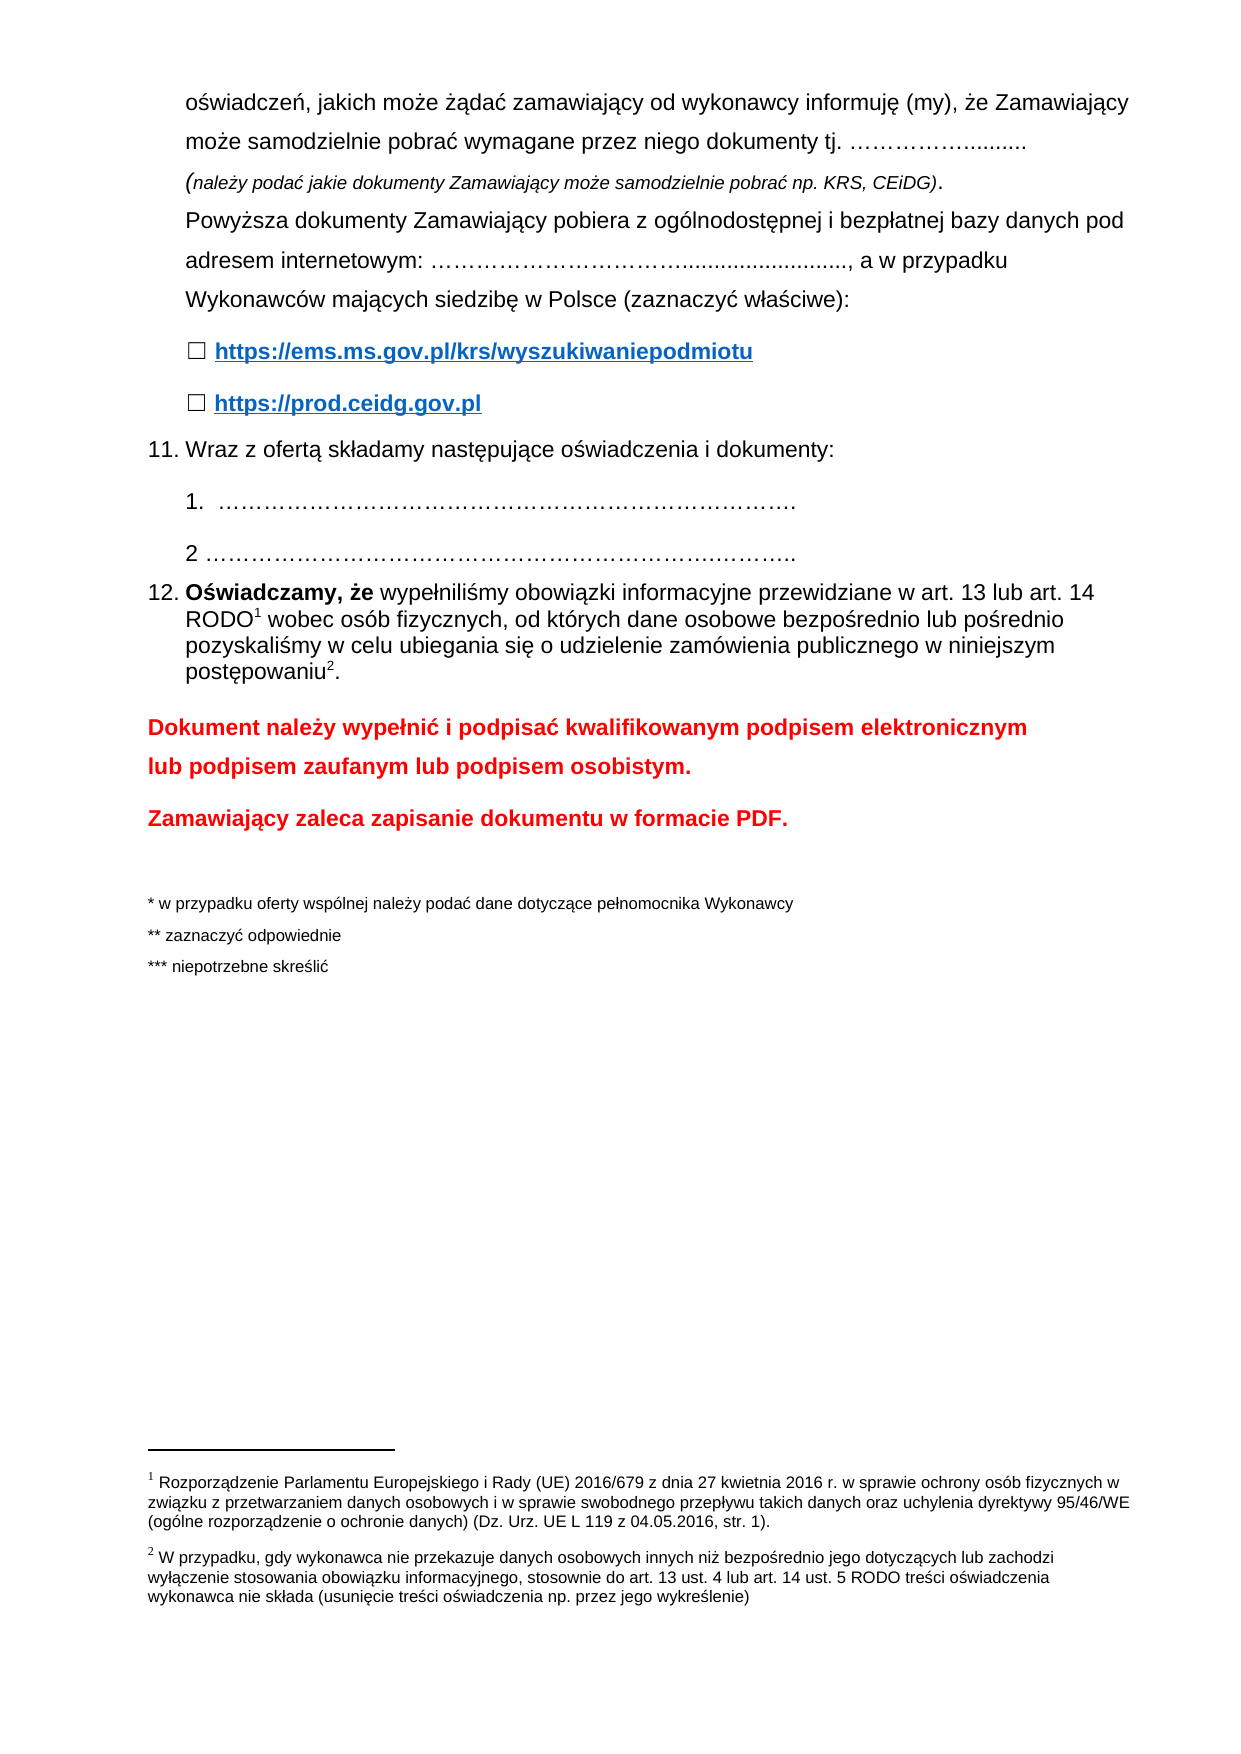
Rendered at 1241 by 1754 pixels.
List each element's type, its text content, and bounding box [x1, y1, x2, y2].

subtitle (należy podać jakie dokumenty Zamawiający może samodzielnie pobrać np. KRS, CEiDG). [185, 168, 1134, 194]
text * w przypadku oferty wspólnej należy podać dane dotyczące pełnomocnika Wykonawcy [148, 894, 1134, 913]
text 1. …………………………………………………………………. [185, 488, 1134, 514]
text ☐ https://ems.ms.gov.pl/krs/wyszukiwaniepodmiotu [185, 338, 1134, 364]
subtitle Wraz z ofertą składamy następujące oświadczenia i dokumenty: [148, 436, 1134, 462]
text ** zaznaczyć odpowiednie [148, 925, 1134, 944]
text *** niepotrzebne skreślić [148, 957, 1134, 976]
text Dokument należy wypełnić i podpisać kwalifikowanym podpisem elektronicznym lub podpisem zaufanym lub podpisem osobistym. [148, 714, 1134, 779]
text ☐ https://prod.ceidg.gov.pl [185, 390, 1134, 416]
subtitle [148, 89, 1134, 154]
subtitle Powyższa dokumenty Zamawiający pobiera z ogólnodostępnej i bezpłatnej bazy danych pod adresem internetowym: …………………………….........................., a w przypadku Wykonawców mających siedzibę w Polsce (zaznaczyć właściwe): [185, 207, 1134, 312]
subtitle Oświadczamy, że wypełniliśmy obowiązki informacyjne przewidziane w art. 13 lub art. 14 RODO wobec osób fizycznych, od których dane osobowe bezpośrednio lub pośrednio pozyskaliśmy w celu ubiegania się o udzielenie zamówienia publicznego w niniejszym postępowaniu. [148, 579, 1134, 684]
text Zamawiający zaleca zapisanie dokumentu w formacie PDF. [148, 805, 1134, 832]
text 2 ………………………………………………………….……….. [185, 540, 1134, 566]
